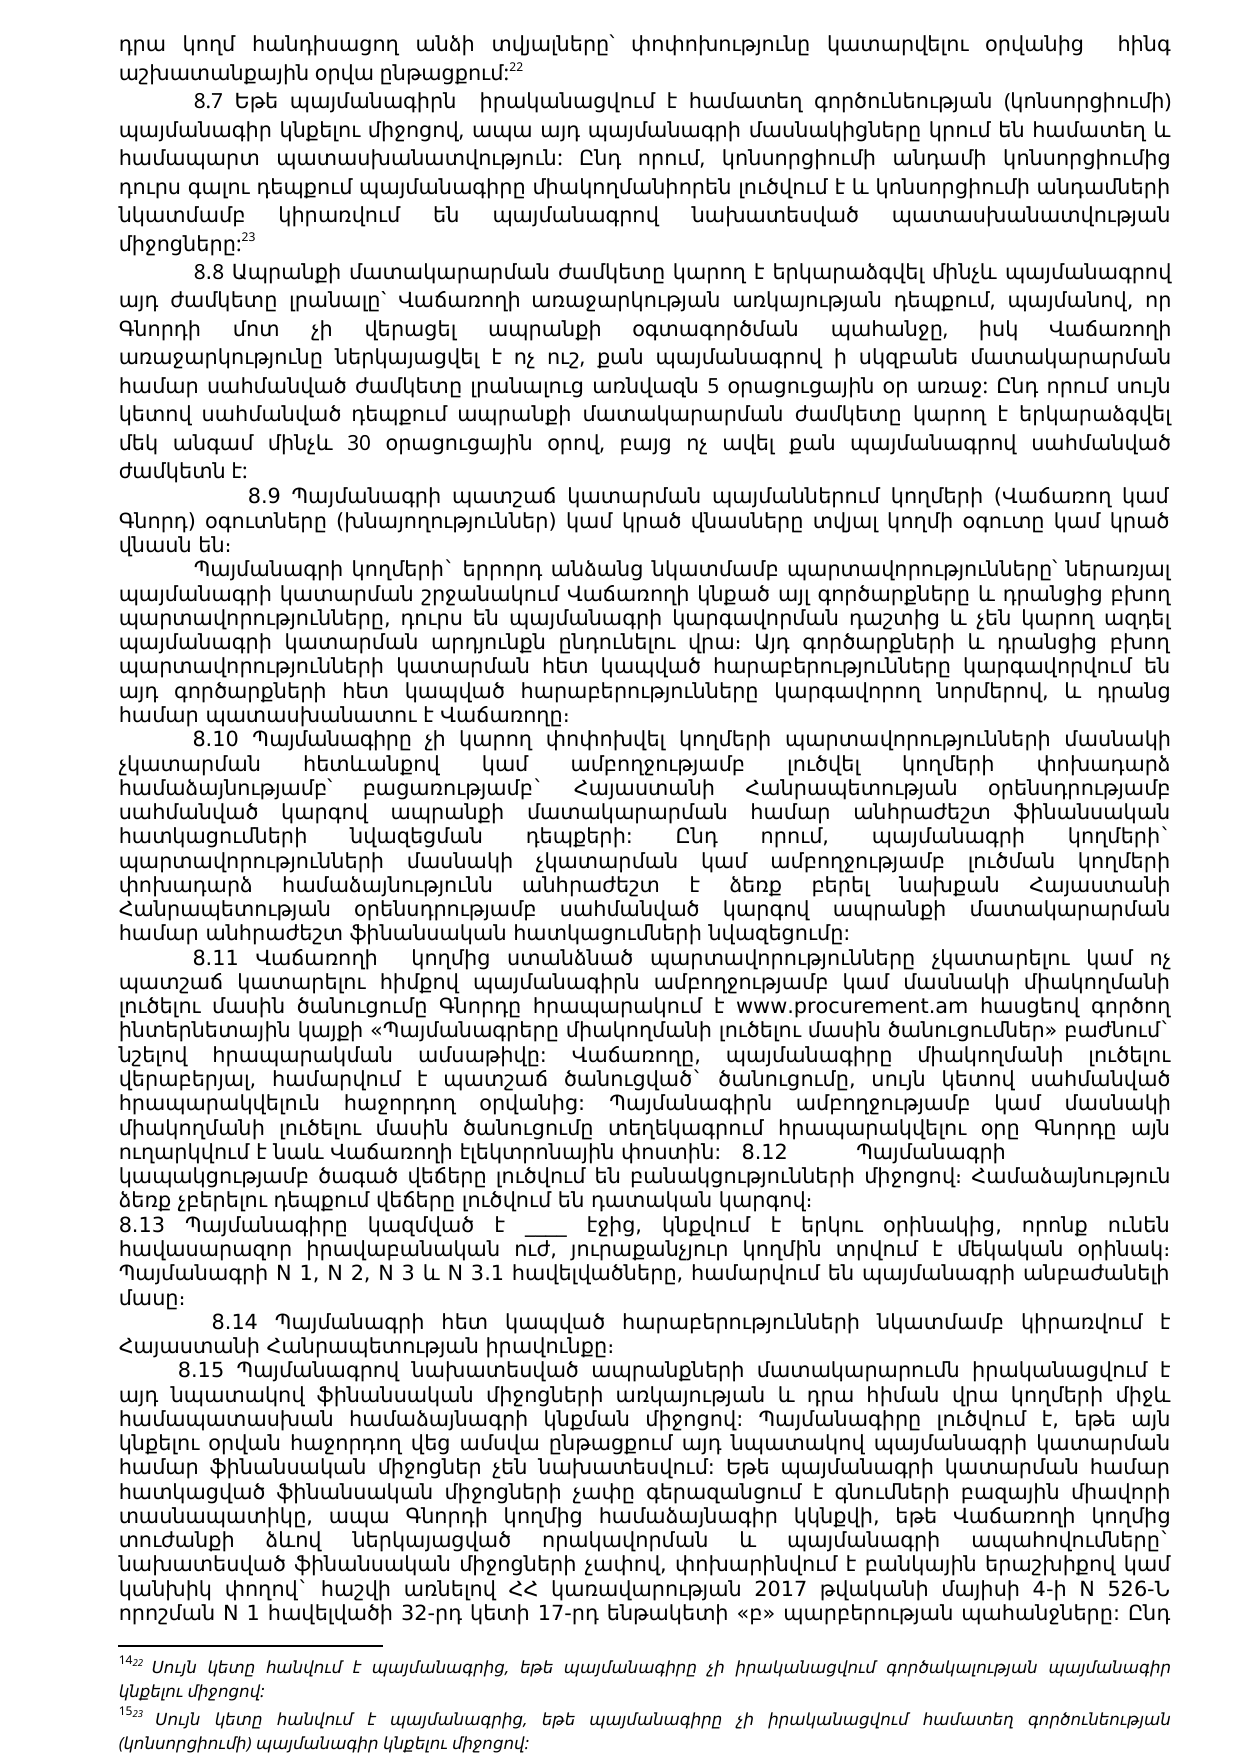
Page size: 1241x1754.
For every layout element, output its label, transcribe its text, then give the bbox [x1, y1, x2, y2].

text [118, 1358, 1171, 1625]
text 8.7 Եթե պայմանագիրն իրականացվում է համատեղ գործունեության (կոնսորցիումի) պայմանագիր կնքելու միջոցով, ապա այդ պայմանագրի մասնակիցները կրում են համատեղ և համապարտ պատասխանատվություն: Ընդ որում, կոնսորցիումի անդամի կոնսորցիումից դուրս գալու դեպքում պայմանագիրը միակողմանիորեն լուծվում է և կոնսորցիումի անդամների նկատմամբ կիրառվում են պայմանագրով նախատեսված պատասխանատվության միջոցները:23 [118, 86, 1171, 257]
text Պայմանագրի կողմերի` երրորդ անձանց նկատմամբ պարտավորությունները՝ ներառյալ պայմանագրի կատարման շրջանակում Վաճառողի կնքած այլ գործարքները և դրանցից բխող պարտավորությունները, դուրս են պայմանագրի կարգավորման դաշտից և չեն կարող ազդել պայմանագրի կատարման արդյունքն ընդունելու վրա։ Այդ գործարքների և դրանցից բխող պարտավորությունների կատարման հետ կապված հարաբերությունները կարգավորվում են այդ գործարքների հետ կապված հարաբերությունները կարգավորող նորմերով, և դրանց համար պատասխանատու է Վաճառողը։ [118, 557, 1171, 727]
text 8.8 Ապրանքի մատակարարման ժամկետը կարող է երկարաձգվել մինչև պայմանագրով այդ ժամկետը լրանալը` Վաճառողի առաջարկության առկայության դեպքում, պայմանով, որ Գնորդի մոտ չի վերացել ապրանքի օգտագործման պահանջը, իսկ Վաճառողի առաջարկությունը ներկայացվել է ոչ ուշ, քան պայմանագրով ի սկզբանե մատակարարման համար սահմանված ժամկետը լրանալուց առնվազն 5 օրացուցային օր առաջ: Ընդ որում սույն կետով սահմանված դեպքում ապրանքի մատակարարման ժամկետը կարող է երկարաձգվել մեկ անգամ մինչև 30 օրացուցային օրով, բայց ոչ ավել քան պայմանագրով սահմանված ժամկետն է: [118, 257, 1171, 484]
text 8.10 Պայմանագիրը չի կարող փոփոխվել կողմերի պարտավորությունների մասնակի չկատարման հետևանքով կամ ամբողջությամբ լուծվել կողմերի փոխադարձ համաձայնությամբ՝ բացառությամբ` Հայաստանի Հանրապետության օրենսդրությամբ սահմանված կարգով ապրանքի մատակարարման համար անհրաժեշտ ֆինանսական հատկացումների նվազեցման դեպքերի: Ընդ որում, պայմանագրի կողմերի` պարտավորությունների մասնակի չկատարման կամ ամբողջությամբ լուծման կողմերի փոխադարձ համաձայնությունն անհրաժեշտ է ձեռք բերել նախքան Հայաստանի Հանրապետության օրենսդրությամբ սահմանված կարգով ապրանքի մատակարարման համար անհրաժեշտ ֆինանսական հատկացումների նվազեցումը: [118, 727, 1171, 946]
text 8.14 Պայմանագրի հետ կապված հարաբերությունների նկատմամբ կիրառվում է Հայաստանի Հանրապետության իրավունքը։ [118, 1310, 1171, 1358]
text 8.9 Պայմանագրի պատշաճ կատարման պայմաններում կողմերի (Վաճառող կամ Գնորդ) օգուտները (խնայողություններ) կամ կրած վնասները տվյալ կողմի օգուտը կամ կրած վնասն են։ [118, 484, 1171, 557]
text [118, 29, 1171, 86]
text 8.11 Վաճառողի կողմից ստանձնած պարտավորությունները չկատարելու կամ ոչ պատշաճ կատարելու հիմքով պայմանագիրն ամբողջությամբ կամ մասնակի միակողմանի լուծելու մասին ծանուցումը Գնորդը հրապարակում է www.procurement.am հասցեով գործող ինտերնետային կայքի «Պայմանագրերը միակողմանի լուծելու մասին ծանուցումներ» բաժնում` նշելով հրապարակման ամսաթիվը: Վաճառողը, պայմանագիրը միակողմանի լուծելու վերաբերյալ, համարվում է պատշաճ ծանուցված` ծանուցումը, սույն կետով սահմանված հրապարակվելուն հաջորդող օրվանից: Պայմանագիրն ամբողջությամբ կամ մասնակի միակողմանի լուծելու մասին ծանուցումը տեղեկագրում հրապարակվելու օրը Գնորդը այն ուղարկվում է նաև Վաճառողի էլեկտրոնային փոստին: 8.12 Պայմանագրի կապակցությամբ ծագած վեճերը լուծվում են բանակցությունների միջոցով։ Համաձայնություն ձեռք չբերելու դեպքում վեճերը լուծվում են դատական կարգով։ [118, 946, 1171, 1213]
text 8.13 Պայմանագիրը կազմված է ____ էջից, կնքվում է երկու օրինակից, որոնք ունեն հավասարազոր իրավաբանական ուժ, յուրաքանչյուր կողմին տրվում է մեկական օրինակ։ Պայմանագրի N 1, N 2, N 3 և N 3.1 հավելվածները, համարվում են պայմանագրի անբաժանելի մասը։ [118, 1213, 1171, 1310]
